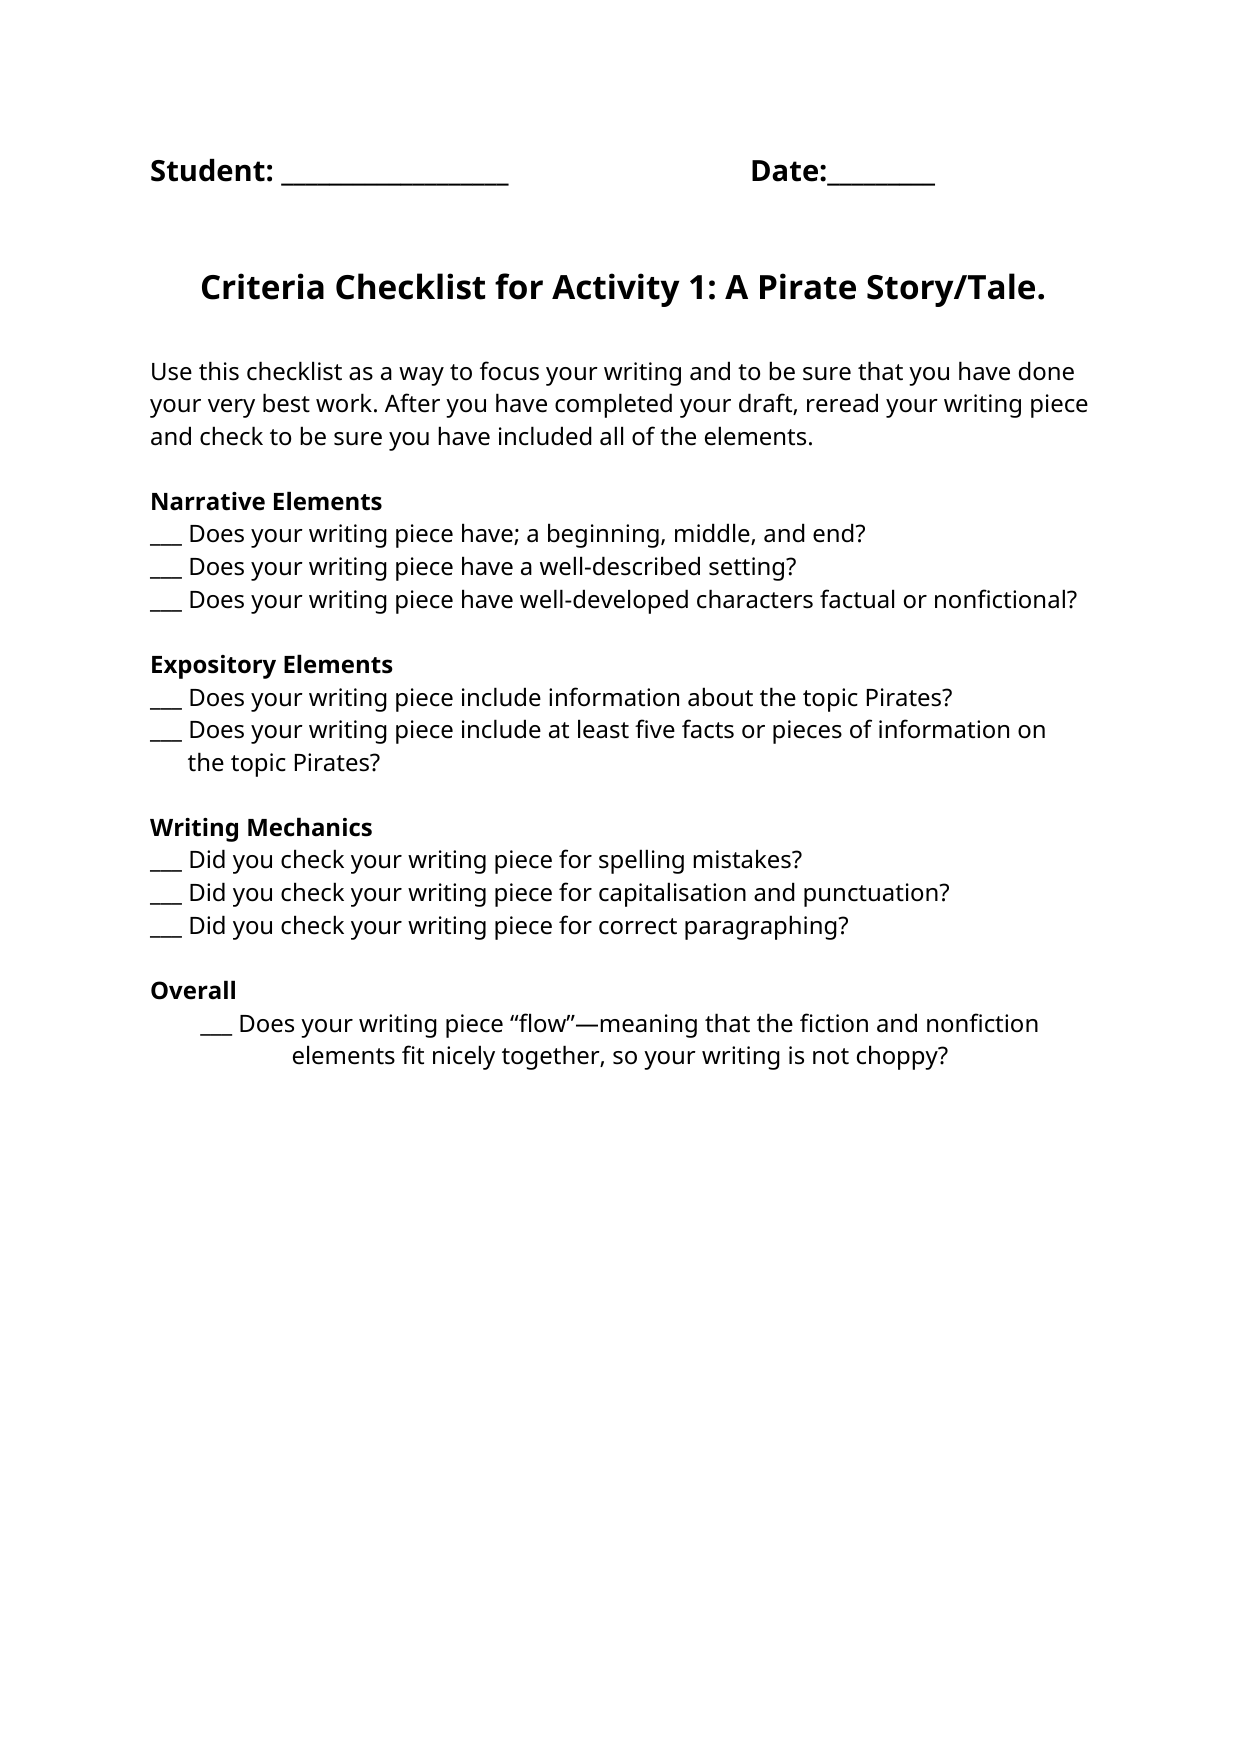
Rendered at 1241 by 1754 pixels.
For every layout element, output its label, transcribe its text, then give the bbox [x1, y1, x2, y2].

text ___ Does your writing piece have a well-described setting? [150, 550, 1090, 582]
text Student: ___________________ Date:_________ [150, 150, 1090, 190]
text Overall [150, 974, 1090, 1006]
text ___ Did you check your writing piece for correct paragraphing? [150, 908, 1090, 941]
text Expository Elements [150, 648, 1090, 680]
text ___ Did you check your writing piece for capitalisation and punctuation? [150, 876, 1090, 908]
text ___ Does your writing piece “flow”—meaning that the fiction and nonfiction elements fit nicely together, so your writing is not choppy? [150, 1006, 1090, 1072]
text Use this checklist as a way to focus your writing and to be sure that you have done your very best work. After you have completed your draft, reread your writing piece and check to be sure you have included all of the elements. [150, 354, 1090, 452]
text ___ Does your writing piece include at least five facts or pieces of information on the topic Pirates? [150, 713, 1090, 778]
text Writing Mechanics [150, 811, 1090, 843]
text ___ Does your writing piece have; a beginning, middle, and end? [150, 517, 1090, 550]
text Criteria Checklist for Activity 1: A Pirate Story/Tale. [150, 263, 1090, 309]
text ___ Did you check your writing piece for spelling mistakes? [150, 843, 1090, 876]
text ___ Does your writing piece have well-developed characters factual or nonfictional? [150, 582, 1090, 615]
text Narrative Elements [150, 485, 1090, 517]
text ___ Does your writing piece include information about the topic Pirates? [150, 680, 1090, 713]
